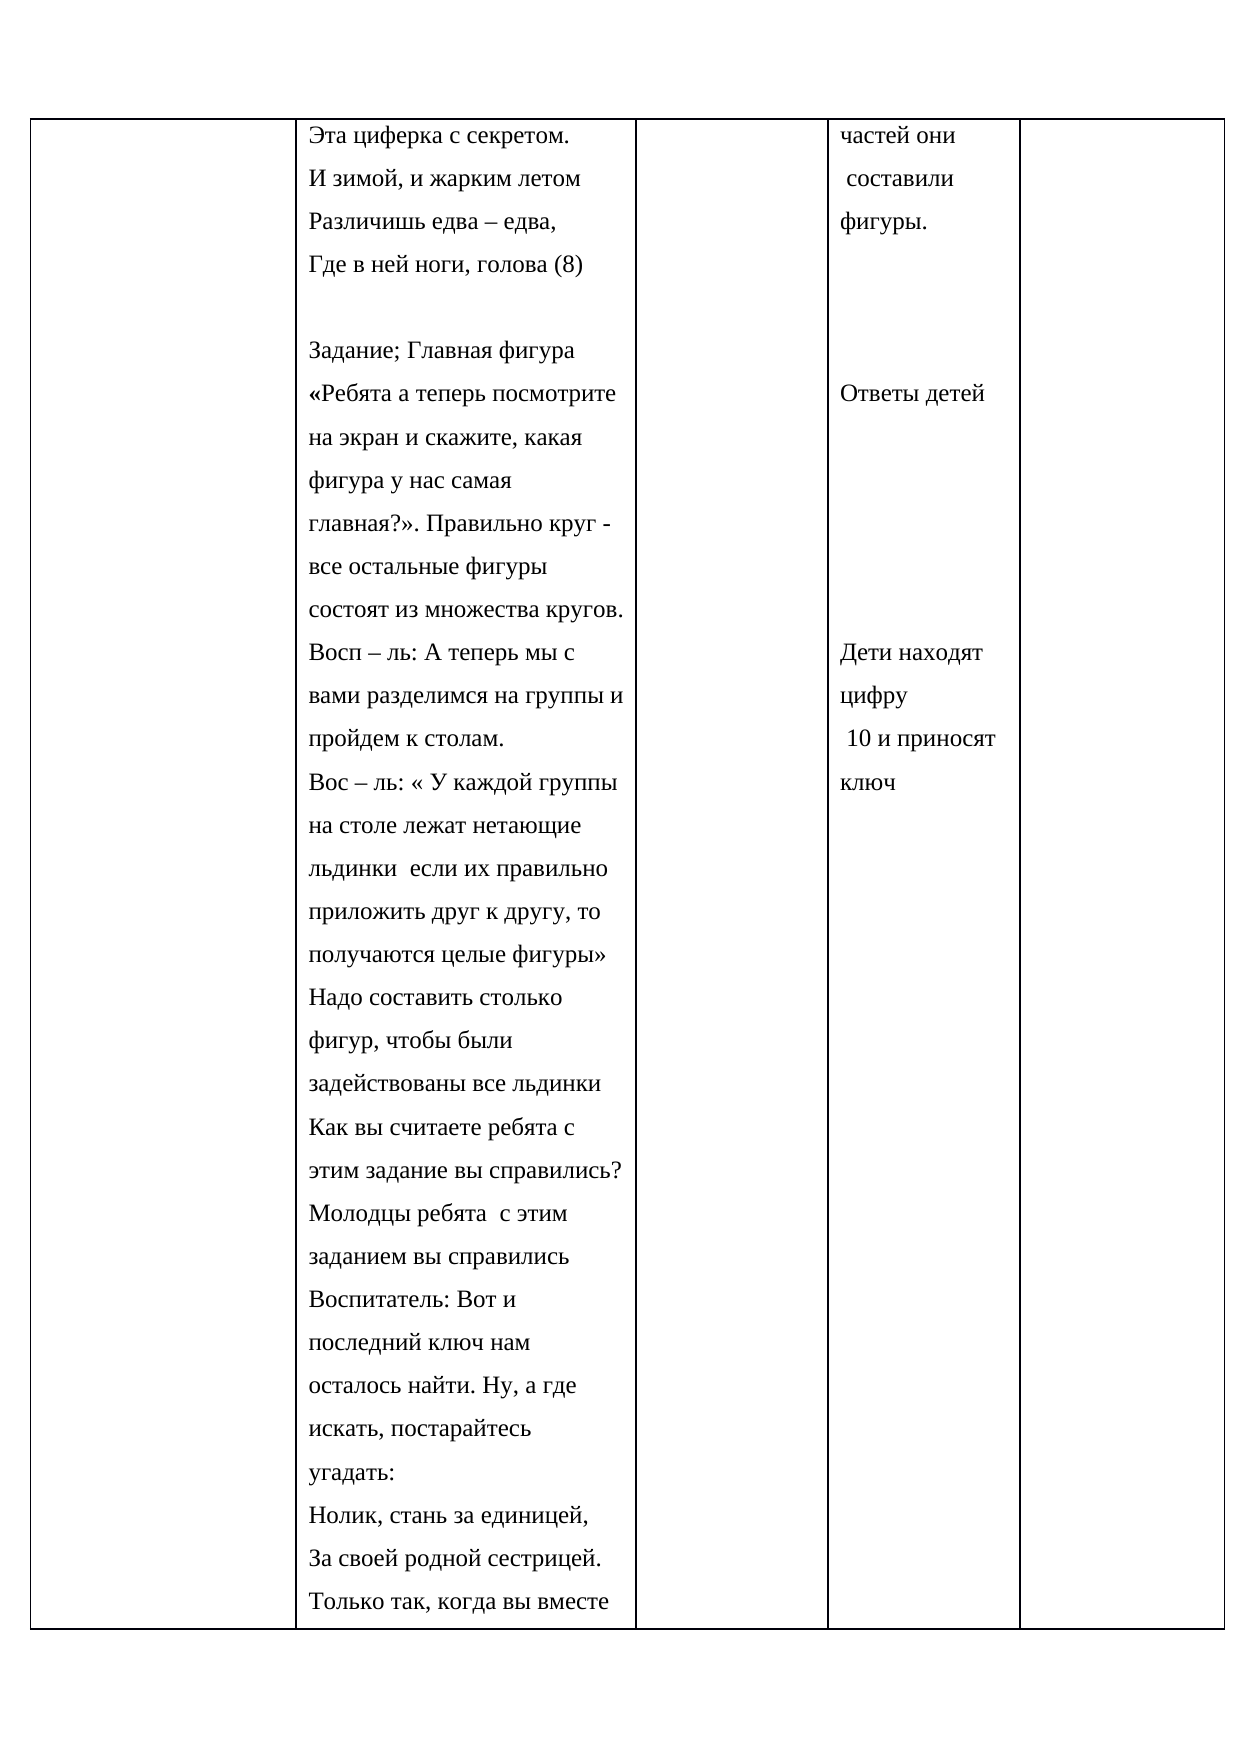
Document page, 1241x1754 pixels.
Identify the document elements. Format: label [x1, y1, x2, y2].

table_cell [297, 120, 635, 1628]
table_cell [1021, 120, 1224, 1628]
table_cell [31, 120, 295, 1628]
table_cell [829, 120, 1019, 1628]
table_cell [637, 120, 827, 1628]
